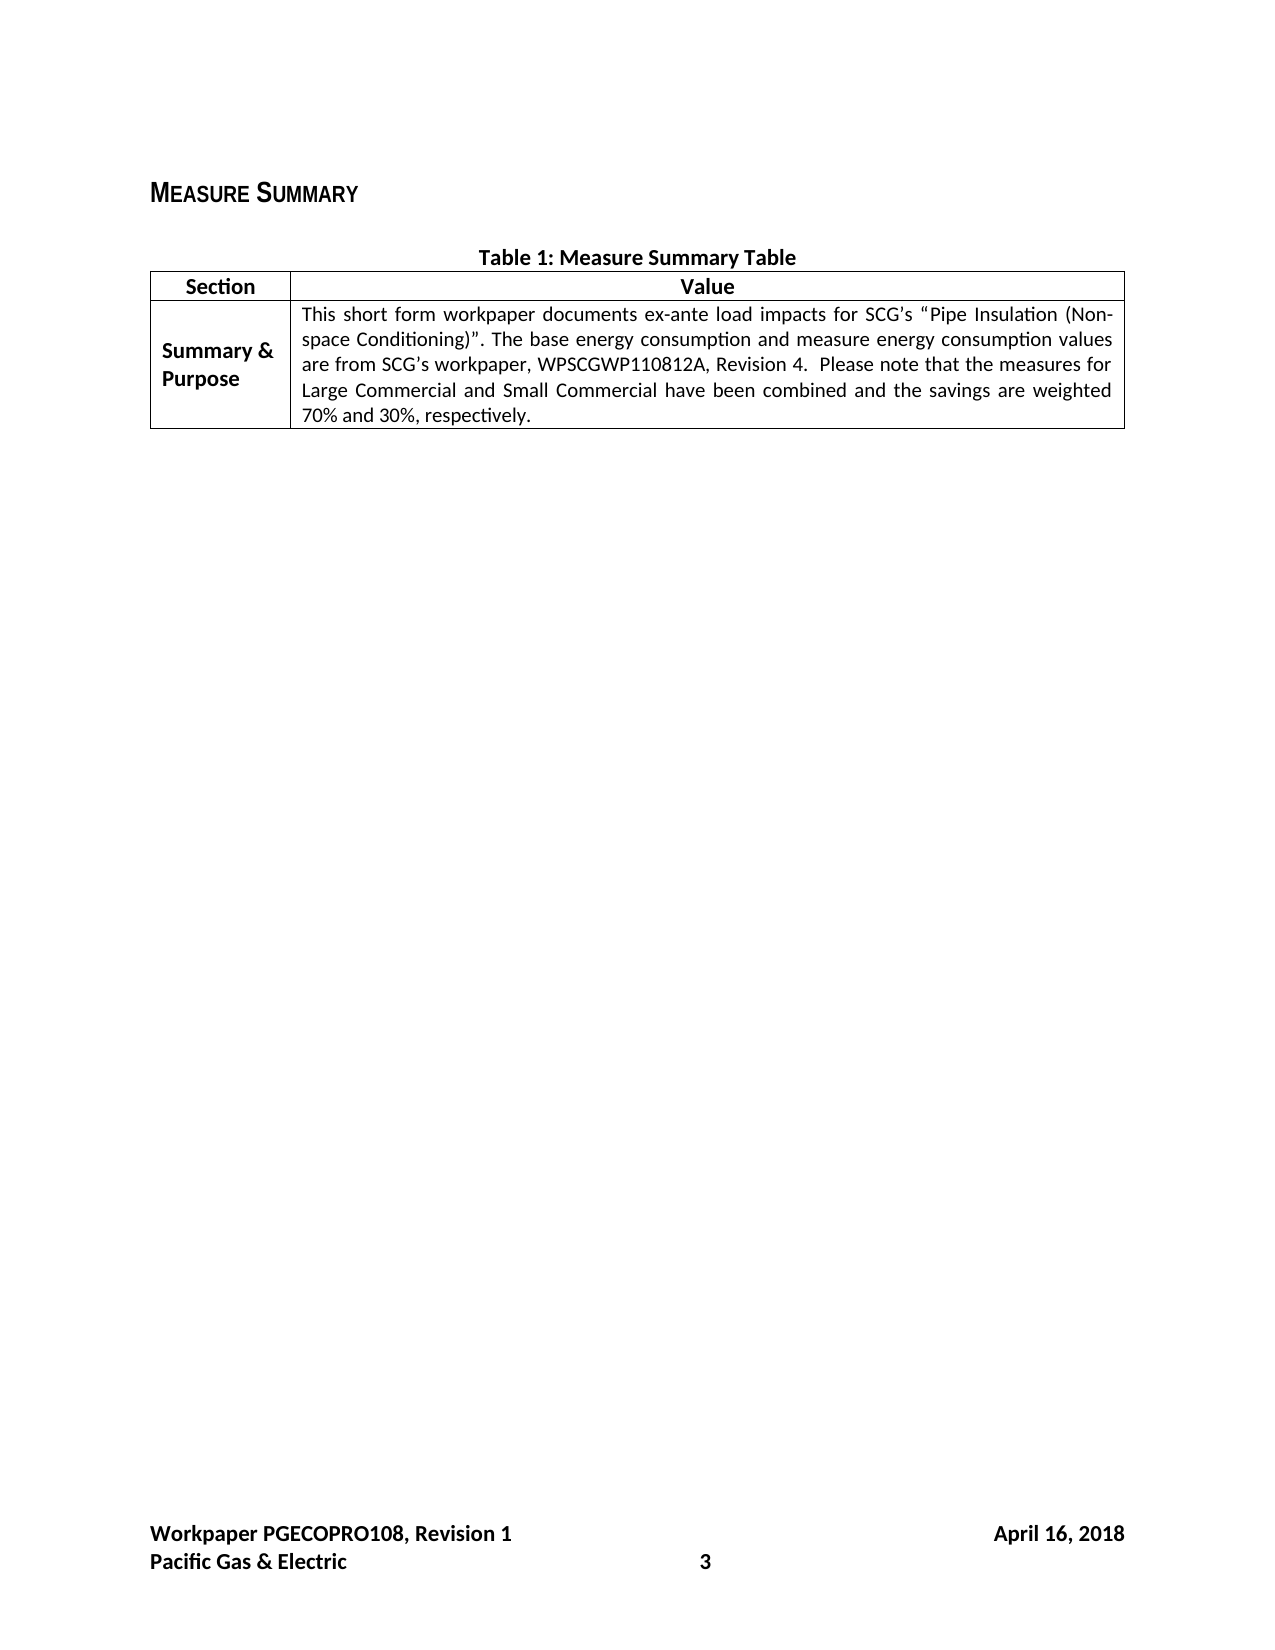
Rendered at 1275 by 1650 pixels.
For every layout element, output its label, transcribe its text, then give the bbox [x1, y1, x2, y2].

subtitle Measure Summary [150, 175, 1125, 208]
table_cell Summary & Purpose [151, 301, 290, 428]
table_cell This short form workpaper documents ex-ante load impacts for SCG’s “Pipe Insulation (Non-space Conditioning)”. The base energy consumption and measure energy consumption values are from SCG’s workpaper, WPSCGWP110812A, Revision 4. Please note that the measures for Large Commercial and Small Commercial have been combined and the savings are weighted 70% and 30%, respectively. [291, 301, 1124, 428]
table_header Section [151, 272, 290, 300]
table_header Value [291, 272, 1124, 300]
